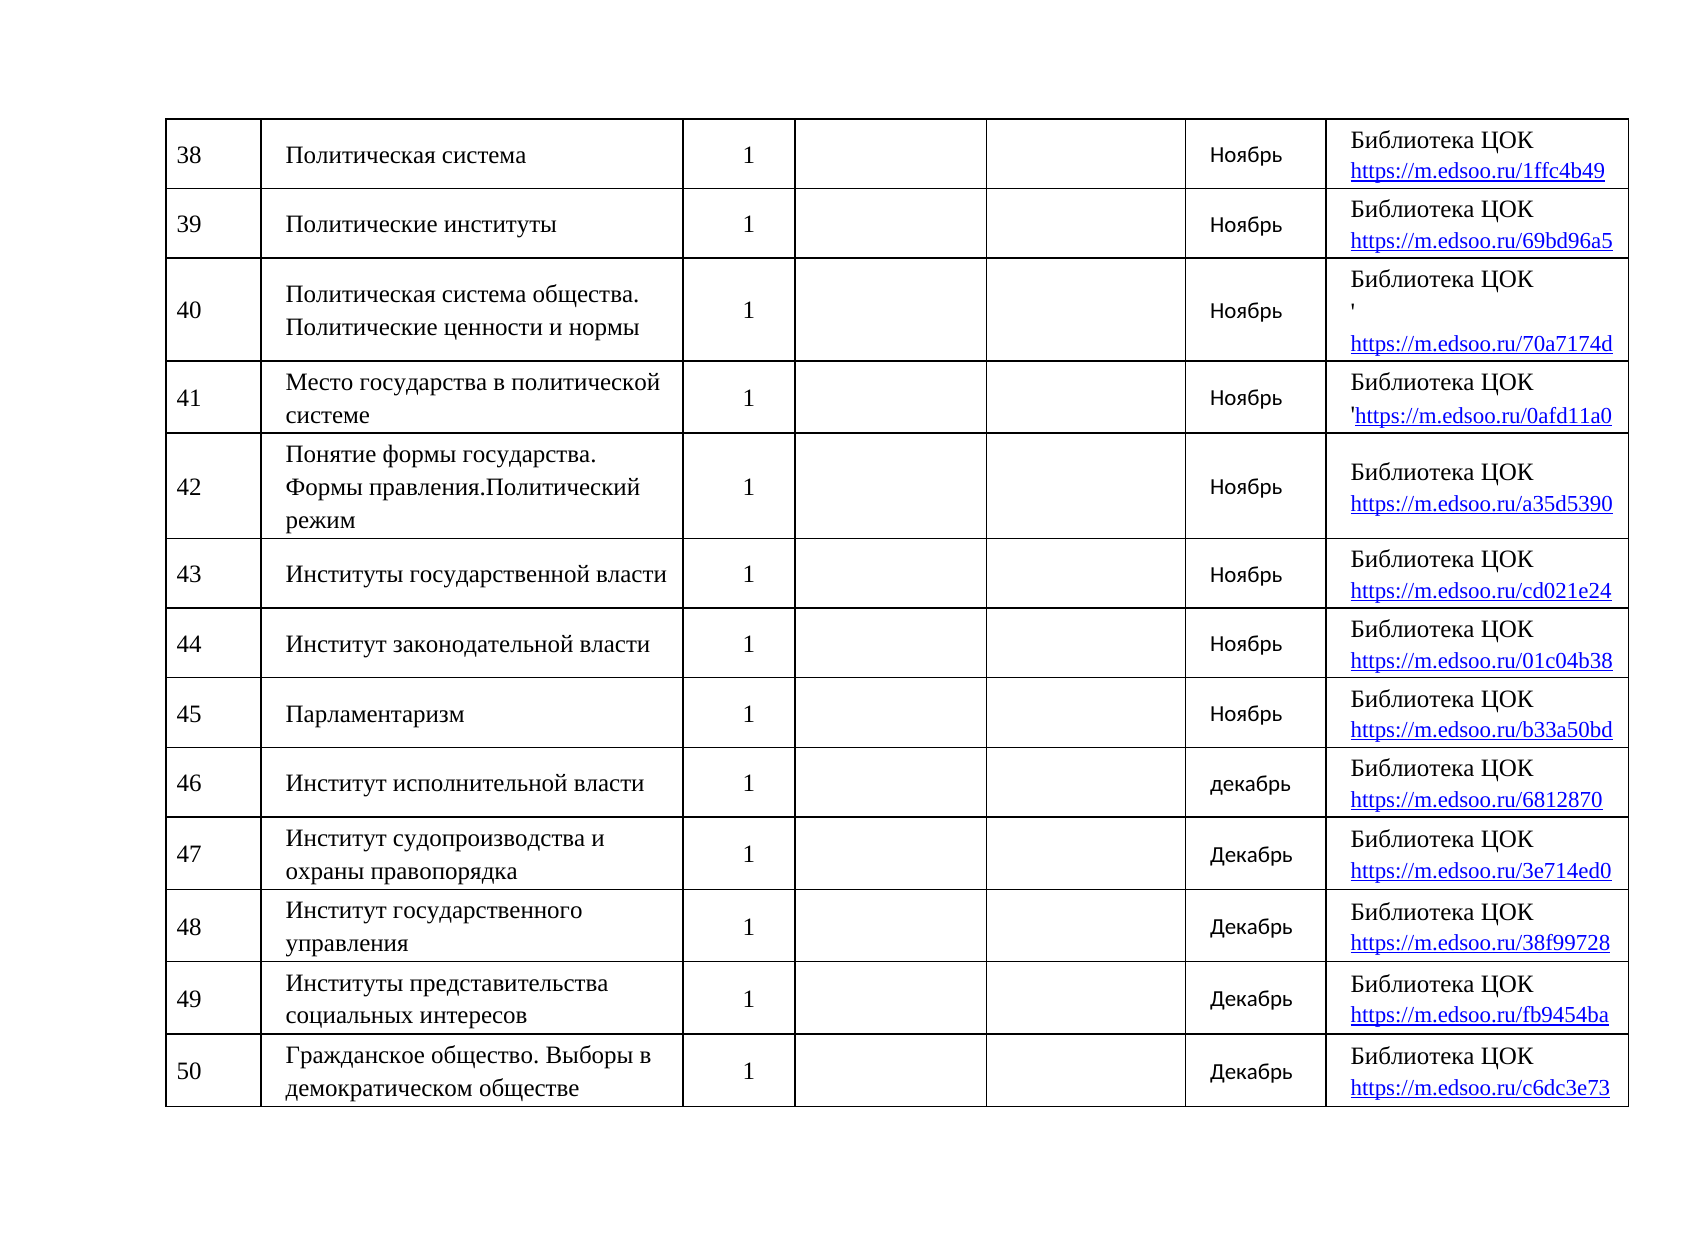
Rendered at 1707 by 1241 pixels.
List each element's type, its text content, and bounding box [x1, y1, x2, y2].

table_cell Политическая система [262, 120, 682, 188]
table_cell Ноябрь [1186, 678, 1325, 746]
table_cell 1 [684, 259, 794, 360]
table_cell 1 [684, 539, 794, 607]
table_cell 1 [684, 120, 794, 188]
table_cell [987, 189, 1185, 257]
table_cell Ноябрь [1186, 609, 1325, 677]
table_cell Декабрь [1186, 818, 1325, 888]
table_cell Гражданское общество. Выборы в демократическом обществе [262, 1035, 682, 1106]
table_cell Декабрь [1186, 890, 1325, 961]
table_cell Библиотека ЦОК https://m.edsoo.ru/a35d5390 [1327, 434, 1628, 538]
table_cell декабрь [1186, 748, 1325, 816]
table_cell 39 [167, 189, 260, 257]
table_cell Ноябрь [1186, 434, 1325, 538]
table_cell Ноябрь [1186, 539, 1325, 607]
table_cell Библиотека ЦОК https://m.edsoo.ru/3e714ed0 [1327, 818, 1628, 888]
table_cell [796, 962, 986, 1033]
table_cell 1 [684, 362, 794, 432]
table_cell 46 [167, 748, 260, 816]
table_cell 48 [167, 890, 260, 961]
table_cell 1 [684, 962, 794, 1033]
table_cell [796, 259, 986, 360]
table_cell Институты представительства социальных интересов [262, 962, 682, 1033]
table_cell [796, 748, 986, 816]
table_cell Парламентаризм [262, 678, 682, 746]
table_cell [987, 962, 1185, 1033]
table_cell Ноябрь [1186, 120, 1325, 188]
table_cell Институты государственной власти [262, 539, 682, 607]
table_cell [987, 362, 1185, 432]
table_cell 1 [684, 818, 794, 888]
table_cell 42 [167, 434, 260, 538]
table_cell Библиотека ЦОК https://m.edsoo.ru/01c04b38 [1327, 609, 1628, 677]
table_cell 1 [684, 890, 794, 961]
table_cell Библиотека ЦОК https://m.edsoo.ru/38f99728 [1327, 890, 1628, 961]
table_cell Понятие формы государства. Формы правления.Политический режим [262, 434, 682, 538]
table_cell 38 [167, 120, 260, 188]
table_cell Ноябрь [1186, 189, 1325, 257]
table_cell [796, 678, 986, 746]
table_cell Институт государственного управления [262, 890, 682, 961]
table_cell 44 [167, 609, 260, 677]
table_cell 41 [167, 362, 260, 432]
table_cell 47 [167, 818, 260, 888]
table_cell [987, 539, 1185, 607]
table_cell Библиотека ЦОК https://m.edsoo.ru/1ffc4b49 [1327, 120, 1628, 188]
table_cell 43 [167, 539, 260, 607]
table_cell Библиотека ЦОК https://m.edsoo.ru/c6dc3e73 [1327, 1035, 1628, 1106]
table_cell Институт исполнительной власти [262, 748, 682, 816]
table_cell Политическая система общества. Политические ценности и нормы [262, 259, 682, 360]
table_cell [796, 539, 986, 607]
table_cell [796, 890, 986, 961]
table_cell [796, 189, 986, 257]
table_cell [987, 1035, 1185, 1106]
table_cell [796, 434, 986, 538]
table_cell 1 [684, 189, 794, 257]
table_cell [796, 818, 986, 888]
table_cell 45 [167, 678, 260, 746]
table_cell [987, 890, 1185, 961]
table_cell 1 [684, 748, 794, 816]
table_cell Библиотека ЦОК 'https://m.edsoo.ru/0afd11a0 [1327, 362, 1628, 432]
table_cell Библиотека ЦОК https://m.edsoo.ru/cd021e24 [1327, 539, 1628, 607]
table_cell Декабрь [1186, 1035, 1325, 1106]
table_cell [796, 1035, 986, 1106]
table_cell 1 [684, 1035, 794, 1106]
table_cell Ноябрь [1186, 362, 1325, 432]
table_cell 49 [167, 962, 260, 1033]
table_cell Институт законодательной власти [262, 609, 682, 677]
table_cell [987, 120, 1185, 188]
table_cell [987, 818, 1185, 888]
table_cell 1 [684, 434, 794, 538]
table_cell 1 [684, 678, 794, 746]
table_cell [987, 748, 1185, 816]
table_cell [987, 609, 1185, 677]
table_cell [796, 362, 986, 432]
table_cell [987, 434, 1185, 538]
table_cell [796, 120, 986, 188]
table_cell Библиотека ЦОК https://m.edsoo.ru/6812870 [1327, 748, 1628, 816]
table_cell Библиотека ЦОК 'https://m.edsoo.ru/70a7174d [1327, 259, 1628, 360]
table_cell 1 [684, 609, 794, 677]
table_cell 40 [167, 259, 260, 360]
table_cell Библиотека ЦОК https://m.edsoo.ru/b33a50bd [1327, 678, 1628, 746]
table_cell Ноябрь [1186, 259, 1325, 360]
table_cell [796, 609, 986, 677]
table_cell [987, 259, 1185, 360]
table_cell 50 [167, 1035, 260, 1106]
table_cell Декабрь [1186, 962, 1325, 1033]
table_cell Место государства в политической системе [262, 362, 682, 432]
table_cell [987, 678, 1185, 746]
table_cell Политические институты [262, 189, 682, 257]
table_cell Библиотека ЦОК https://m.edsoo.ru/69bd96a5 [1327, 189, 1628, 257]
table_cell Институт судопроизводства и охраны правопорядка [262, 818, 682, 888]
table_cell Библиотека ЦОК https://m.edsoo.ru/fb9454ba [1327, 962, 1628, 1033]
